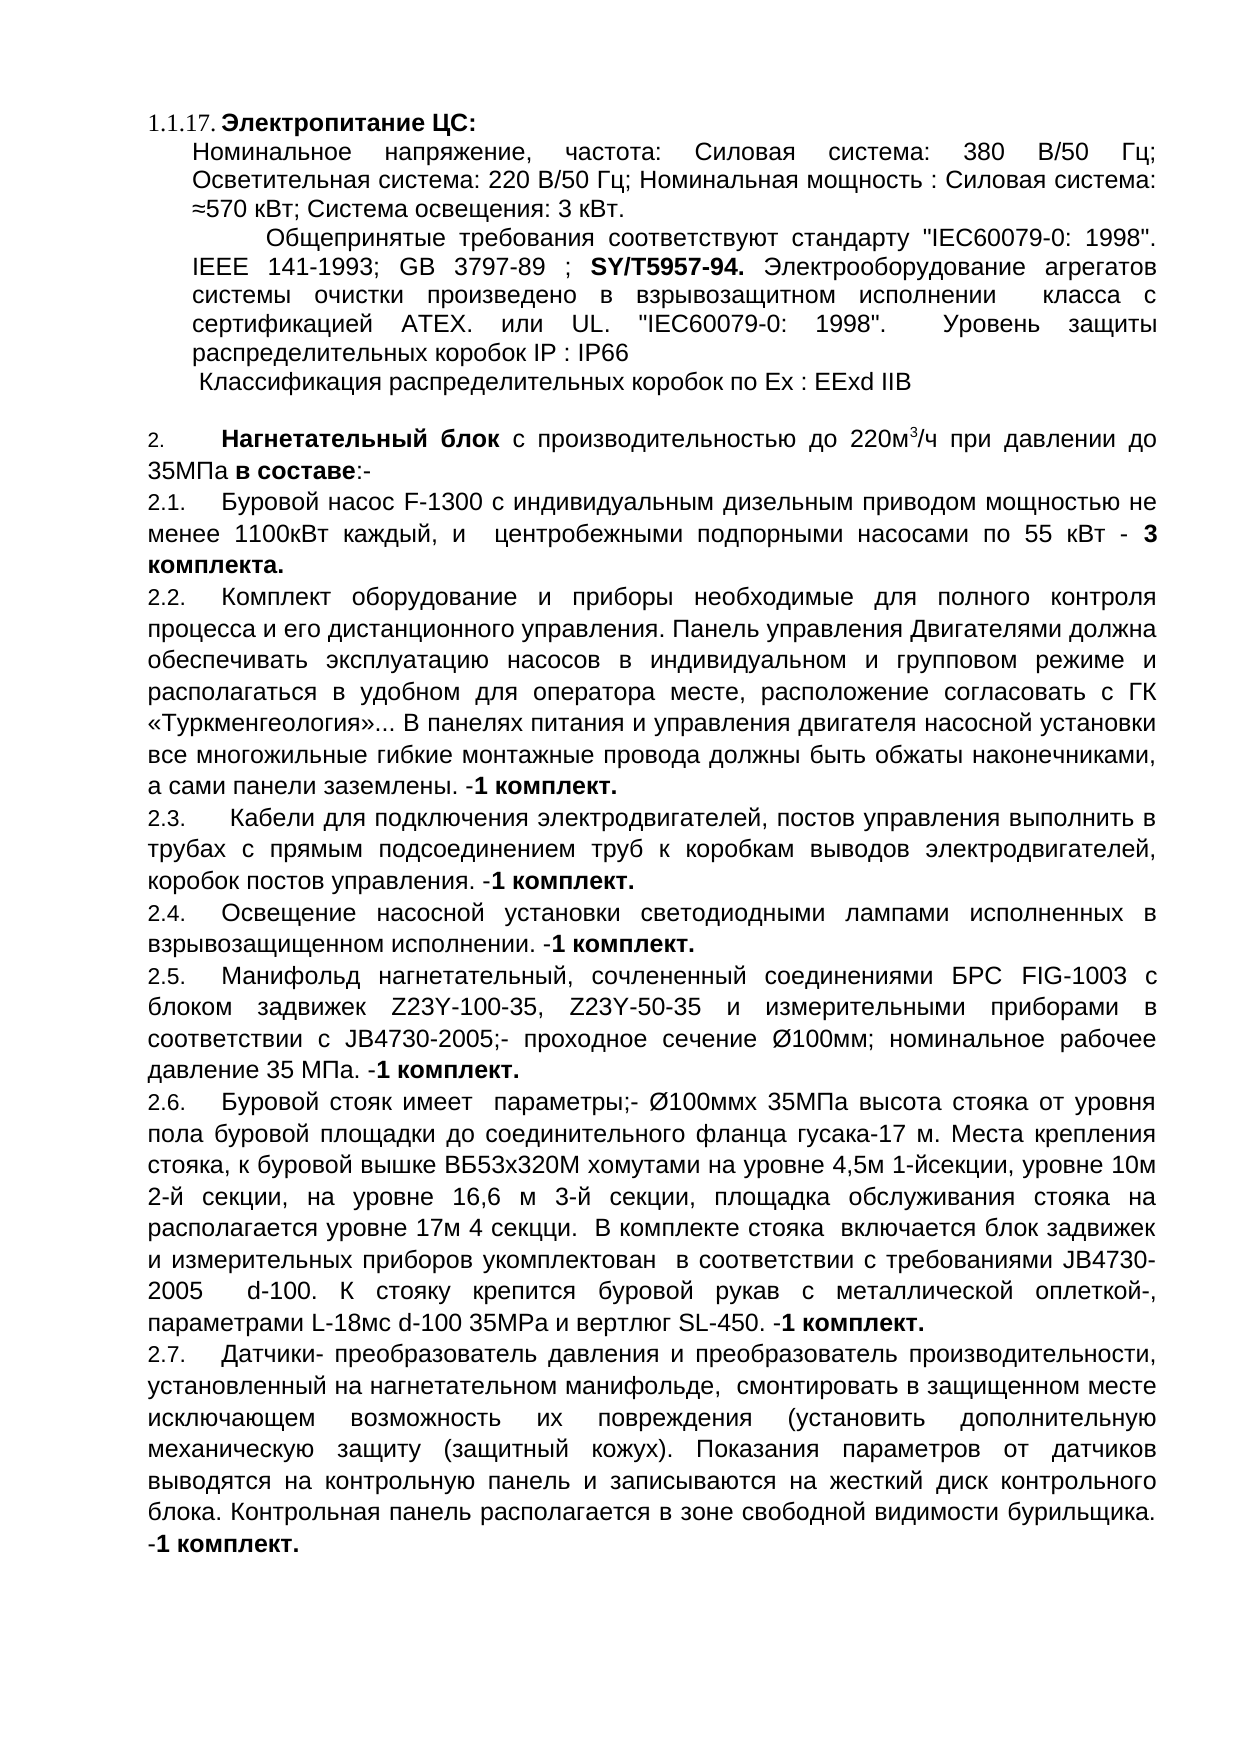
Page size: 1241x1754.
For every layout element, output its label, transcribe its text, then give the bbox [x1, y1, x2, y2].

text Общепринятые требования соответствуют стандарту "IEC60079-0: 1998". IEEE 141-1993; GB 3797-89 ; SY/T5957-94. Электрооборудование агрегатов системы очистки произведено в взрывозащитном исполнении класса с сертификацией ATEX. или UL. "IEC60079-0: 1998". Уровень защиты распределительных коробок IP : IP66 [192, 223, 1158, 367]
list Буровой насос F-1300 с индивидуальным дизельным приводом мощностью не менее 1100кВт каждый, и центробежными подпорными насосами по 55 кВт - 3 комплекта. [147, 487, 1158, 579]
list Нагнетательный блок с производительностью до 220м3/ч при давлении до 35МПа в составе:- [147, 424, 1158, 484]
text Классификация распределительных коробок по Ex : EExd IIB [192, 367, 1158, 395]
list Датчики- преобразователь давления и преобразователь производительности, установленный на нагнетательном манифольде, смонтировать в защищенном месте исключающем возможность их повреждения (установить дополнительную механическую защиту (защитный кожух). Показания параметров от датчиков выводятся на контрольную панель и записываются на жесткий диск контрольного блока. Контрольная панель располагается в зоне свободной видимости бурильщика. -1 комплект. [147, 1339, 1158, 1558]
list Манифольд нагнетательный, сочлененный соединениями БРС FIG-1003 с блоком задвижек Z23Y-100-35, Z23Y-50-35 и измерительными приборами в соответствии с JB4730-2005;- проходное сечение Ø100мм; номинальное рабочее давление 35 МПа. -1 комплект. [147, 961, 1158, 1084]
text Номинальное напряжение, частота: Силовая система: 380 В/50 Гц; Осветительная система: 220 В/50 Гц; Номинальная мощность : Силовая система: ≈570 кВт; Система освещения: 3 кВт. [192, 137, 1158, 223]
list Кабели для подключения электродвигателей, постов управления выполнить в трубах с прямым подсоединением труб к коробкам выводов электродвигателей, коробок постов управления. -1 комплект. [147, 803, 1158, 895]
list Освещение насосной установки светодиодными лампами исполненных в взрывозащищенном исполнении. -1 комплект. [147, 898, 1158, 958]
list Комплект оборудование и приборы необходимые для полного контроля процесса и его дистанционного управления. Панель управления Двигателями должна обеспечивать эксплуатацию насосов в индивидуальном и групповом режиме и располагаться в удобном для оператора месте, расположение согласовать с ГК «Туркменгеология»... В панелях питания и управления двигателя насосной установки все многожильные гибкие монтажные провода должны быть обжаты наконечниками, а сами панели заземлены. -1 комплект. [147, 582, 1158, 800]
list Электропитание ЦС: [147, 108, 1158, 137]
list Буровой стояк имеет параметры;- Ø100ммх 35МПа высота стояка от уровня пола буровой площадки до соединительного фланца гусака-17 м. Места крепления стояка, к буровой вышке ВБ53х320М хомутами на уровне 4,5м 1-йсекции, уровне 10м 2-й секции, на уровне 16,6 м 3-й секции, площадка обслуживания стояка на располагается уровне 17м 4 секцци. В комплекте стояка включается блок задвижек и измерительных приборов укомплектован в соответствии с требованиями JB4730-2005 d-100. К стояку крепится буровой рукав с металлической оплеткой-, параметрами L-18мс d-100 35MPa и вертлюг SL-450. -1 комплект. [147, 1087, 1158, 1337]
